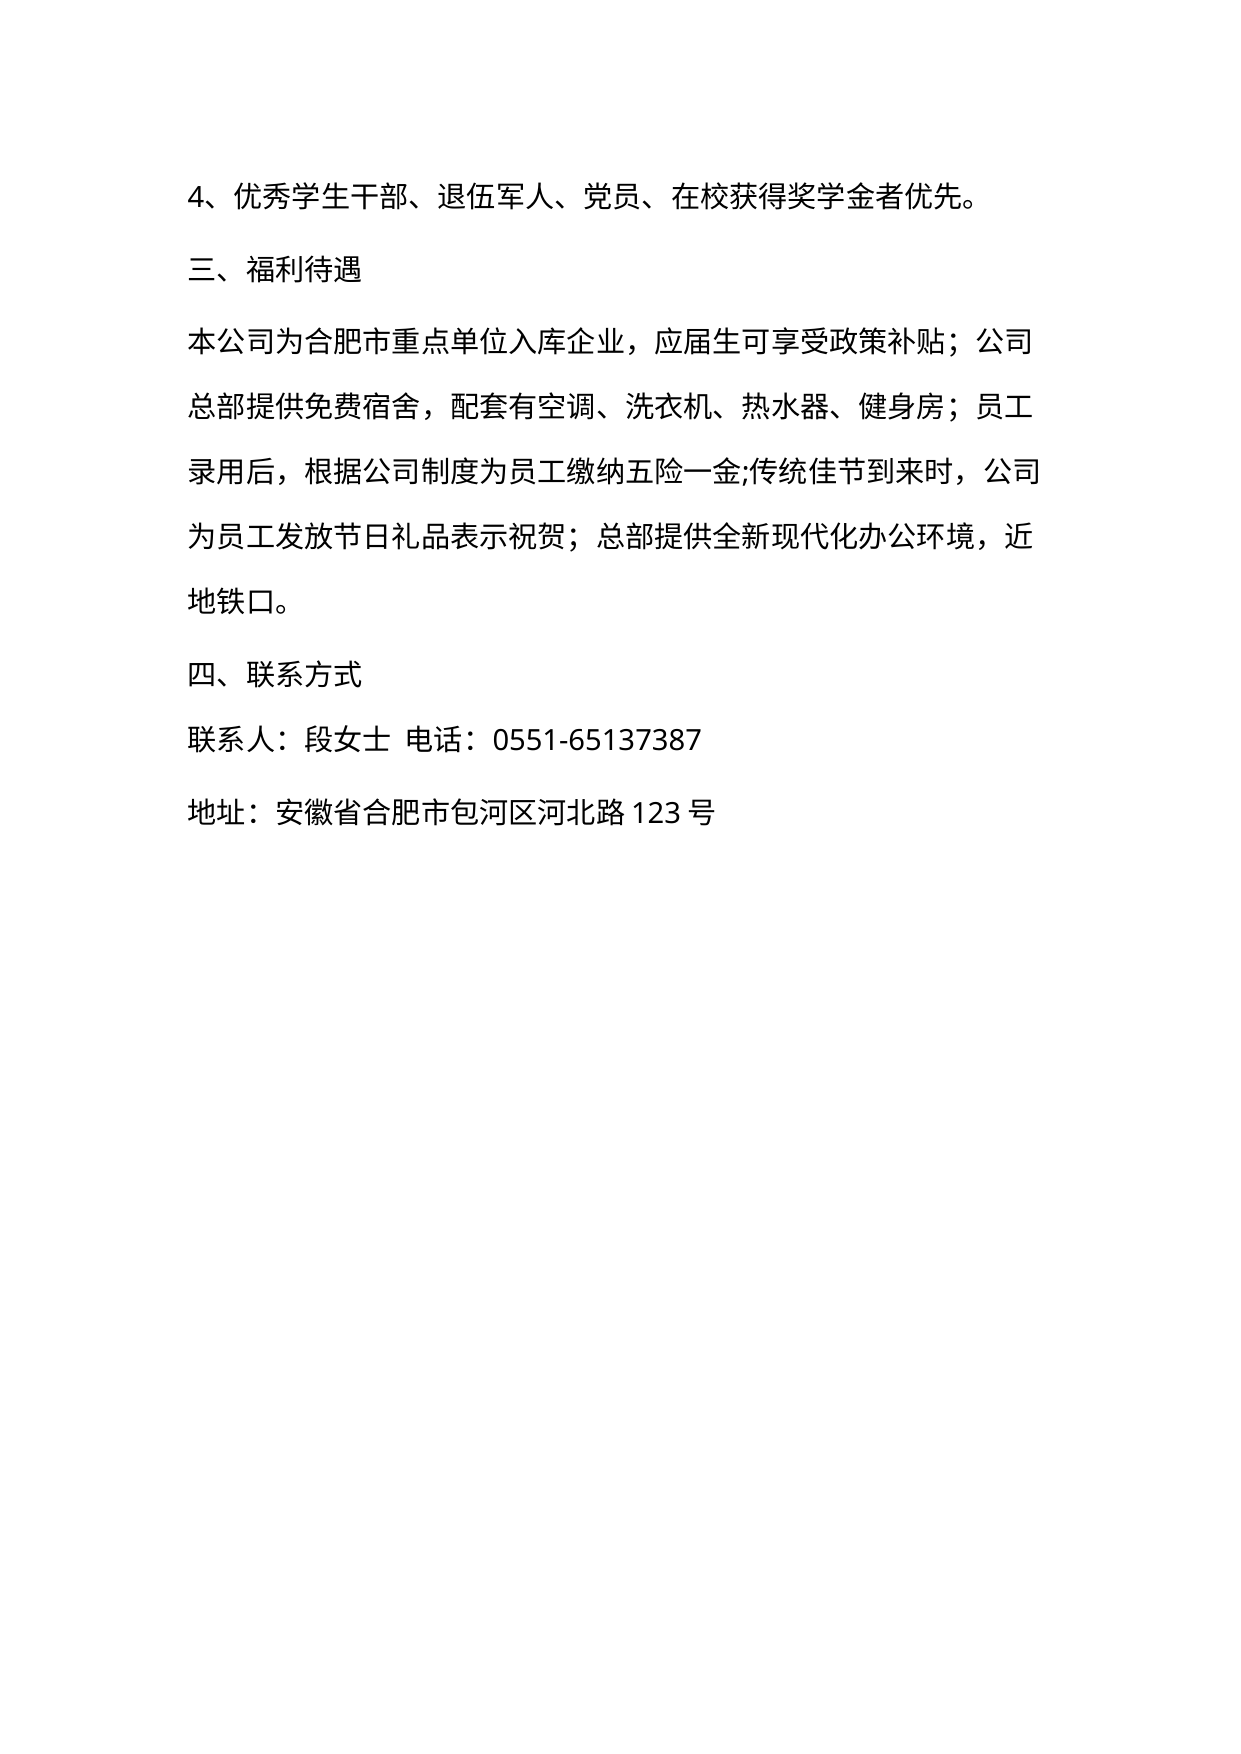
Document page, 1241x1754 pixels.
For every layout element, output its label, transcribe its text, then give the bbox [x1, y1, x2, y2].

text 四、联系方式 [187, 640, 1053, 705]
text 地址：安徽省合肥市包河区河北路123号 [187, 778, 1053, 843]
text 联系人：段女士 电话：0551-65137387 [187, 705, 1053, 770]
text 本公司为合肥市重点单位入库企业，应届生可享受政策补贴；公司总部提供免费宿舍，配套有空调、洗衣机、热水器、健身房；员工录用后，根据公司制度为员工缴纳五险一金;传统佳节到来时，公司为员工发放节日礼品表示祝贺；总部提供全新现代化办公环境，近地铁口。 [187, 308, 1053, 633]
text 三、福利待遇 [187, 235, 1053, 300]
text 4、优秀学生干部、退伍军人、党员、在校获得奖学金者优先。 [187, 162, 1053, 227]
